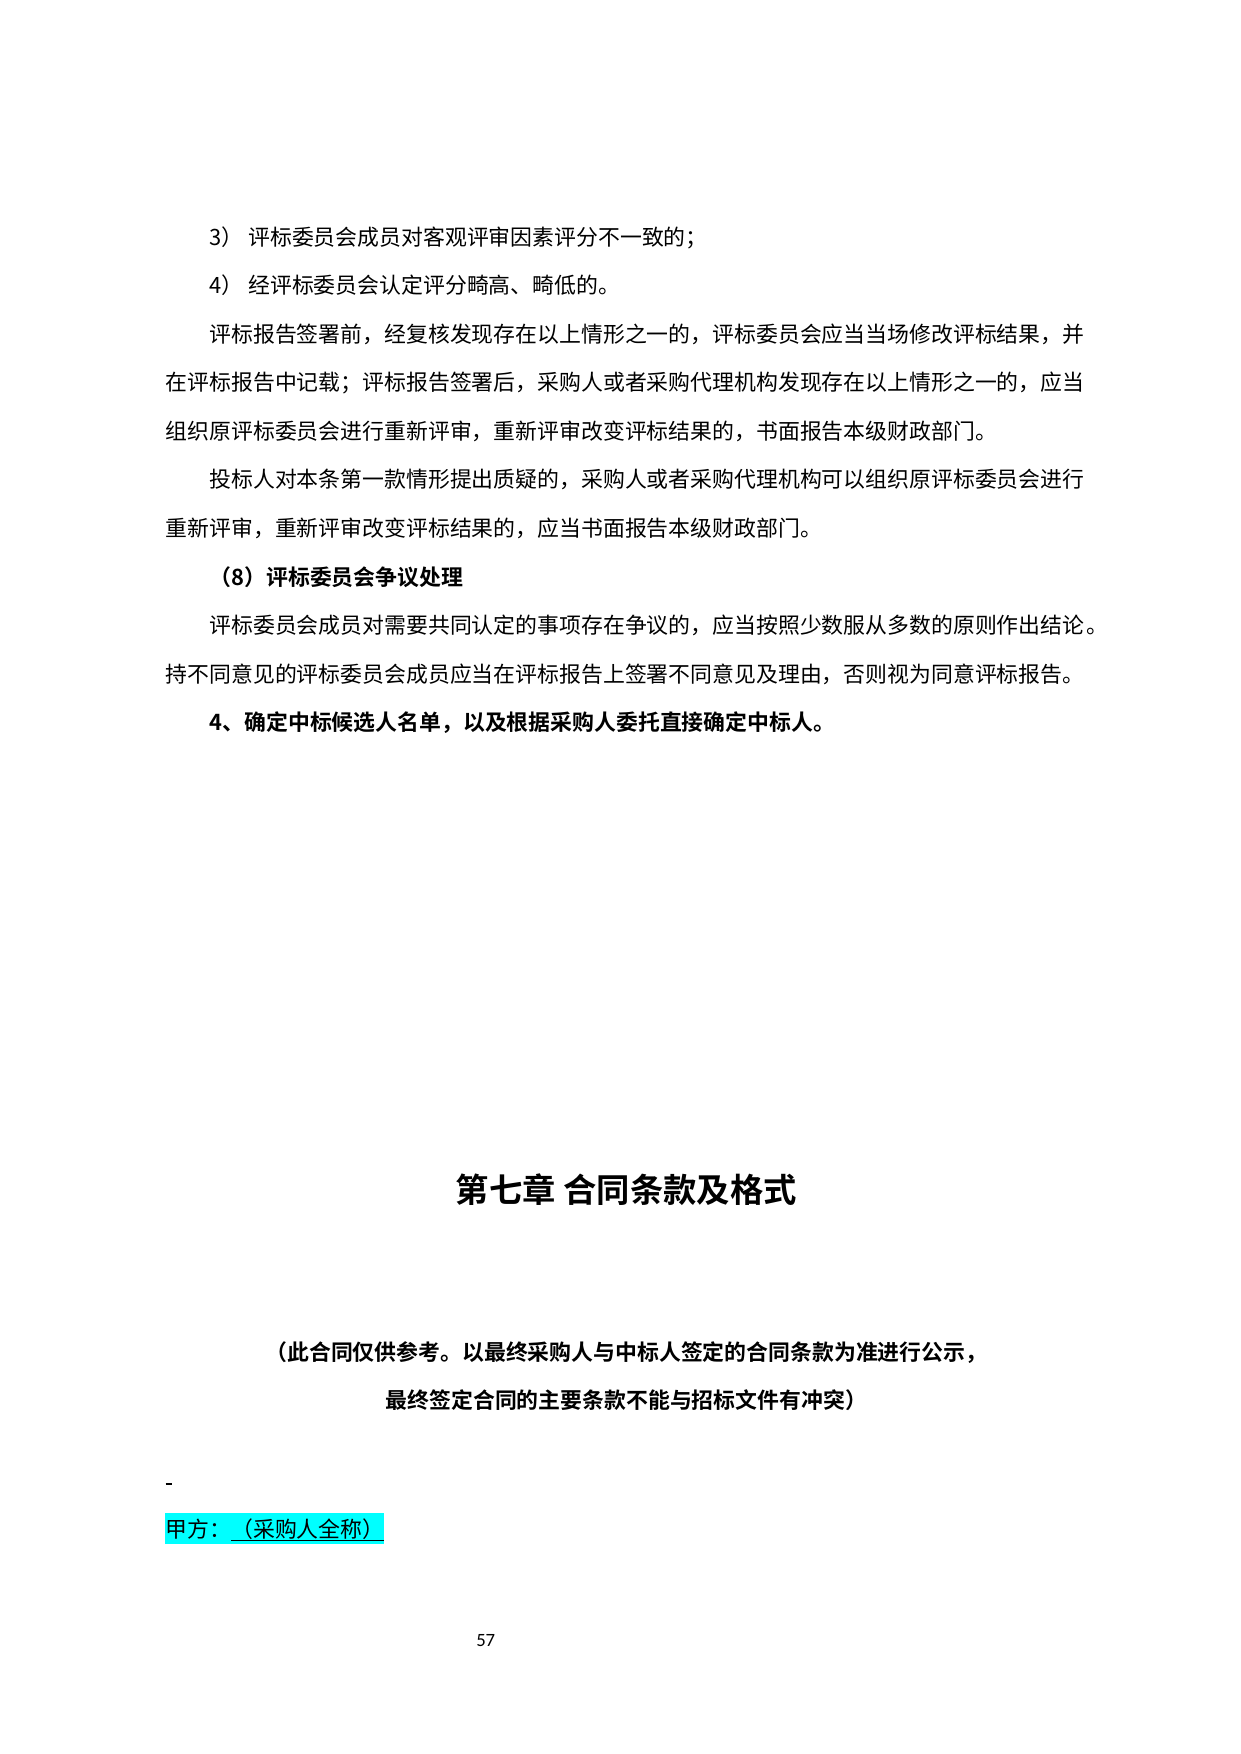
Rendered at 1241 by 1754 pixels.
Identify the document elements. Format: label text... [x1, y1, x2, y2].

text 评标委员会成员对需要共同认定的事项存在争议的，应当按照少数服从多数的原则作出结论。持不同意见的评标委员会成员应当在评标报告上签署不同意见及理由，否则视为同意评标报告。 [165, 607, 1087, 689]
text 4） 经评标委员会认定评分畸高、畸低的。 [165, 268, 1087, 300]
text 甲方：（采购人全称） [165, 1512, 1087, 1544]
text 第七章 合同条款及格式 [165, 1155, 1087, 1220]
text 最终签定合同的主要条款不能与招标文件有冲突） [165, 1383, 1087, 1416]
text 4、确定中标候选人名单，以及根据采购人委托直接确定中标人。 [165, 704, 1087, 737]
text （8）评标委员会争议处理 [165, 559, 1087, 592]
text 3） 评标委员会成员对客观评审因素评分不一致的； [165, 219, 1087, 252]
text （此合同仅供参考。以最终采购人与中标人签定的合同条款为准进行公示， [165, 1335, 1087, 1367]
text 投标人对本条第一款情形提出质疑的，采购人或者采购代理机构可以组织原评标委员会进行重新评审，重新评审改变评标结果的，应当书面报告本级财政部门。 [165, 462, 1087, 543]
text 评标报告签署前，经复核发现存在以上情形之一的，评标委员会应当当场修改评标结果，并在评标报告中记载；评标报告签署后，采购人或者采购代理机构发现存在以上情形之一的，应当组织原评标委员会进行重新评审，重新评审改变评标结果的，书面报告本级财政部门。 [165, 316, 1087, 446]
